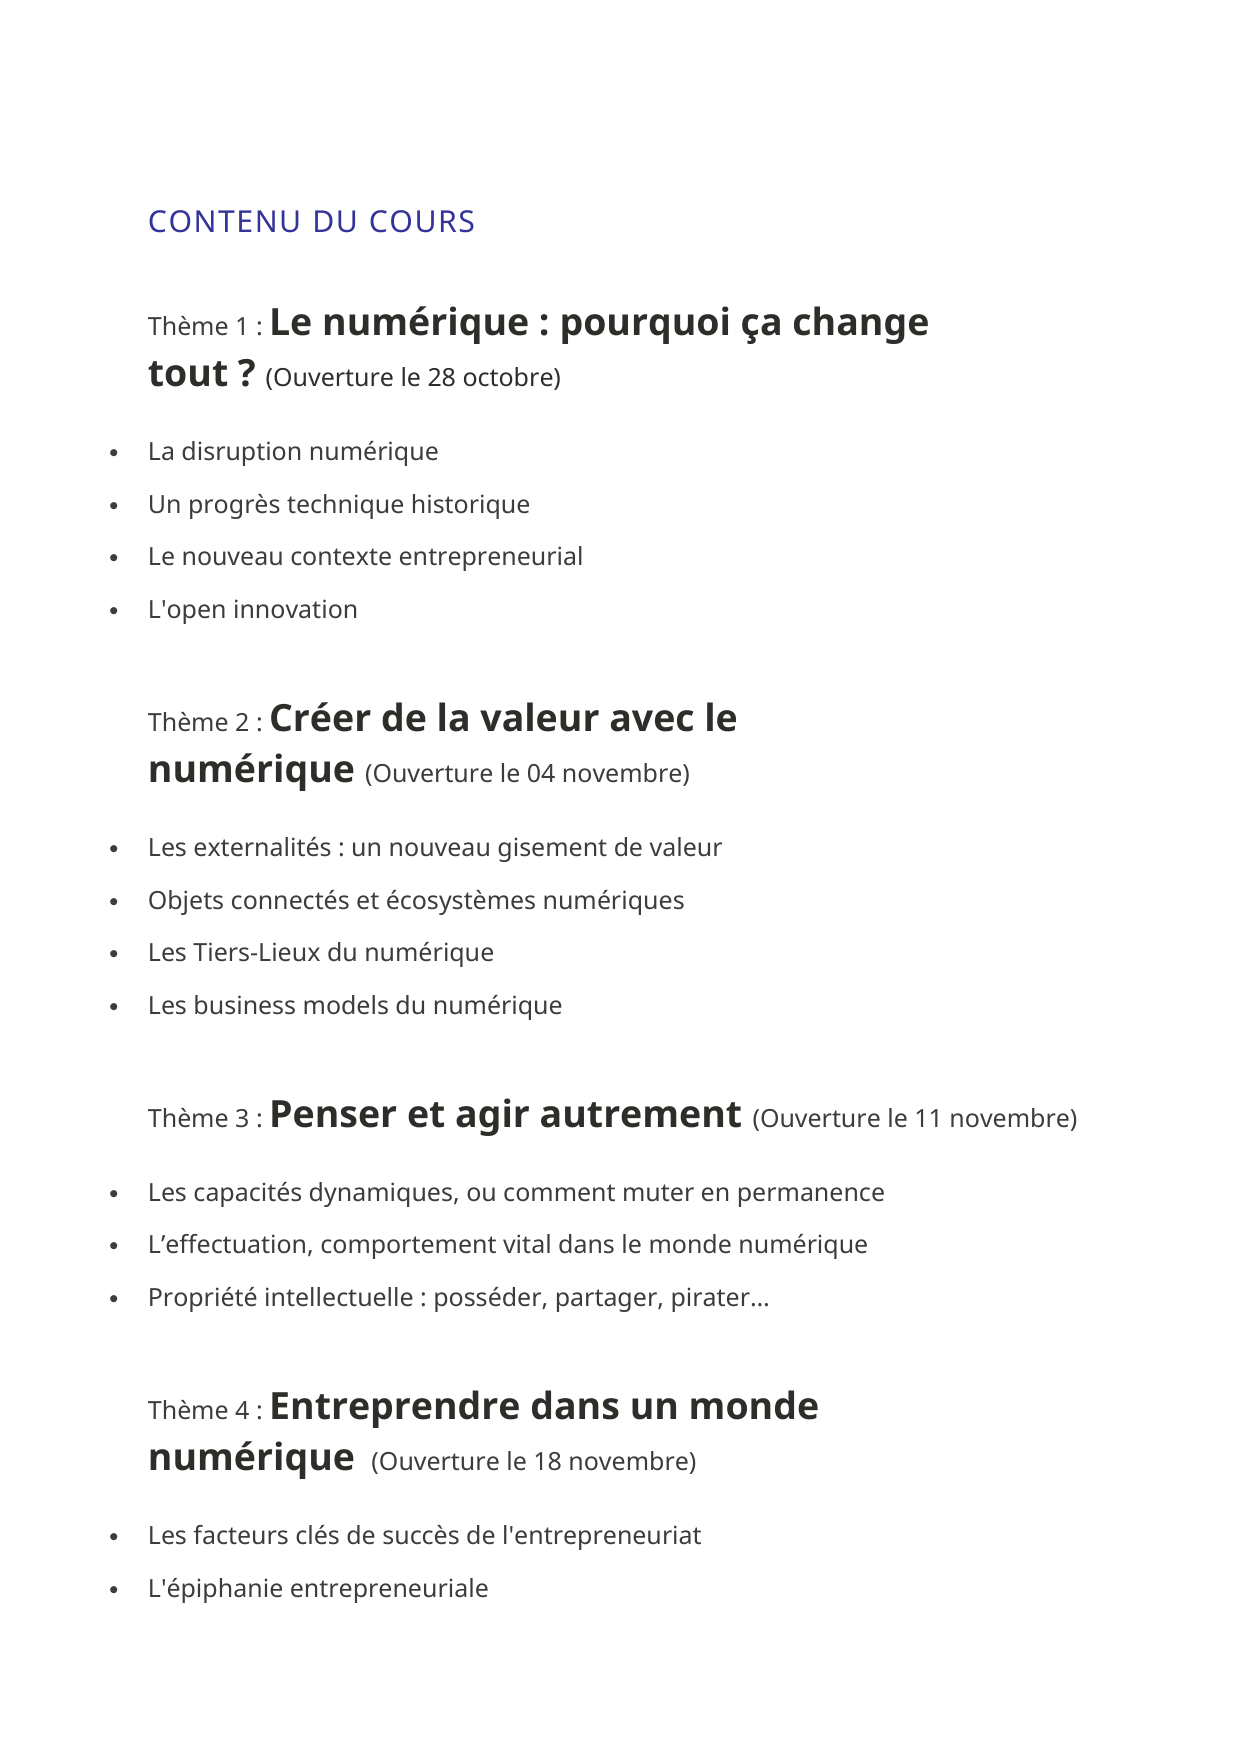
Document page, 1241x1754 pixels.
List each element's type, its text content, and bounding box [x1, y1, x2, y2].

text Thème 4 : Entreprendre dans un monde numérique (Ouverture le 18 novembre) [148, 1345, 1093, 1481]
list Objets connectés et écosystèmes numériques [110, 881, 1093, 916]
list Les facteurs clés de succès de l'entrepreneuriat [110, 1517, 1093, 1552]
list L'open innovation [110, 591, 1093, 626]
list L’effectuation, comportement vital dans le monde numérique [110, 1226, 1093, 1261]
list La disruption numérique [110, 433, 1093, 468]
list Un progrès technique historique [110, 485, 1093, 520]
text Thème 3 : Penser et agir autrement (Ouverture le 11 novembre) [148, 1053, 1093, 1138]
list Les Tiers-Lieux du numérique [110, 934, 1093, 969]
text Thème 1 : Le numérique : pourquoi ça change tout ? (Ouverture le 28 octobre) [148, 295, 1093, 397]
text Thème 2 : Créer de la valeur avec le numérique (Ouverture le 04 novembre) [148, 657, 1093, 793]
text CONTENU DU COURS [148, 201, 1093, 272]
list L'épiphanie entrepreneuriale [110, 1569, 1093, 1604]
list Les externalités : un nouveau gisement de valeur [110, 829, 1093, 864]
list Les capacités dynamiques, ou comment muter en permanence [110, 1173, 1093, 1208]
list Propriété intellectuelle : posséder, partager, pirater… [110, 1279, 1093, 1314]
list Les business models du numérique [110, 987, 1093, 1022]
list Le nouveau contexte entrepreneurial [110, 538, 1093, 573]
